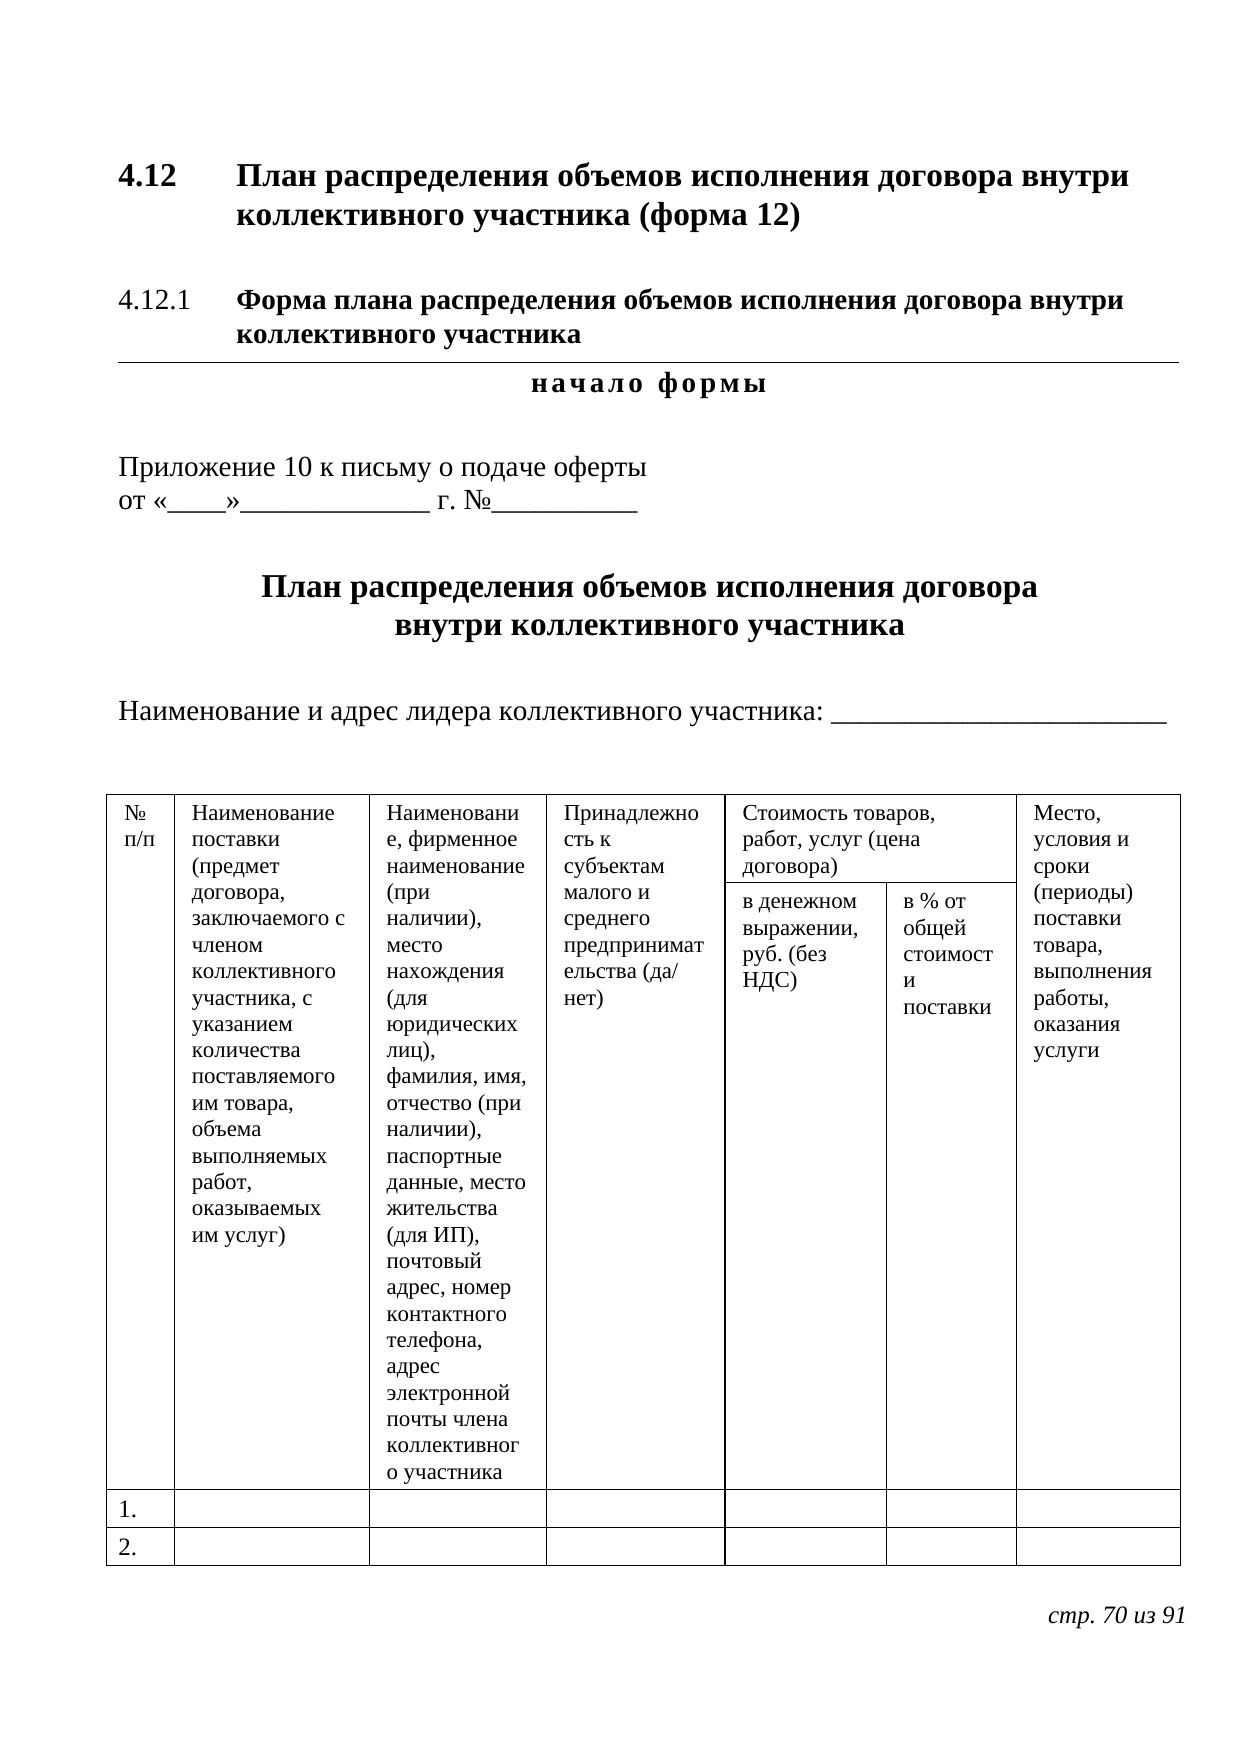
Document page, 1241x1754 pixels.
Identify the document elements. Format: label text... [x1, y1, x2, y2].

text План распределения объемов исполнения договора внутри коллективного участника [118, 566, 1181, 643]
table_cell [370, 1490, 546, 1527]
table_header Принадлежность к субъектам малого и среднего предпринимательства (да/ нет) [547, 795, 724, 1488]
table_cell [370, 1528, 546, 1565]
table_cell [1017, 1528, 1180, 1565]
subtitle План распределения объемов исполнения договора внутри коллективного участника (форма 12) [118, 156, 1181, 232]
table_cell [175, 1490, 369, 1527]
table_cell [887, 1528, 1016, 1565]
text начало формы [118, 363, 1179, 398]
table_cell [107, 1490, 174, 1527]
table_header Наименование, фирменное наименование (при наличии), место нахождения (для юридических лиц), фамилия, имя, отчество (при наличии), паспортные данные, место жительства (для ИП), почтовый адрес, номер контактного телефона, адрес электронной почты члена коллективного участника [370, 795, 546, 1488]
table_cell [547, 1528, 724, 1565]
table_cell в денежном выражении, руб. (без НДС) [726, 883, 886, 1488]
text Форма плана распределения объемов исполнения договора внутри коллективного участника [118, 282, 1181, 349]
table_cell [1017, 1490, 1180, 1527]
table_cell в % от общей стоимости поставки [887, 883, 1016, 1488]
table_cell [175, 1528, 369, 1565]
table_header № п/п [107, 795, 174, 1488]
table_cell [107, 1528, 174, 1565]
text Наименование и адрес лидера коллективного участника: _______________________ [118, 693, 1181, 727]
table_header Место, условия и сроки (периоды) поставки товара, выполнения работы, оказания услуги [1017, 795, 1180, 1488]
table_cell [726, 1490, 886, 1527]
table_cell [887, 1490, 1016, 1527]
text Приложение 10 к письму о подаче оферты от «____»_____________ г. №__________ [118, 449, 1181, 516]
table_cell [547, 1490, 724, 1527]
table_header Стоимость товаров, работ, услуг (цена договора) [726, 795, 1016, 882]
table_cell [726, 1528, 886, 1565]
table_header Наименование поставки (предмет договора, заключаемого с членом коллективного участника, с указанием количества поставляемого им товара, объема выполняемых работ, оказываемых им услуг) [175, 795, 369, 1488]
